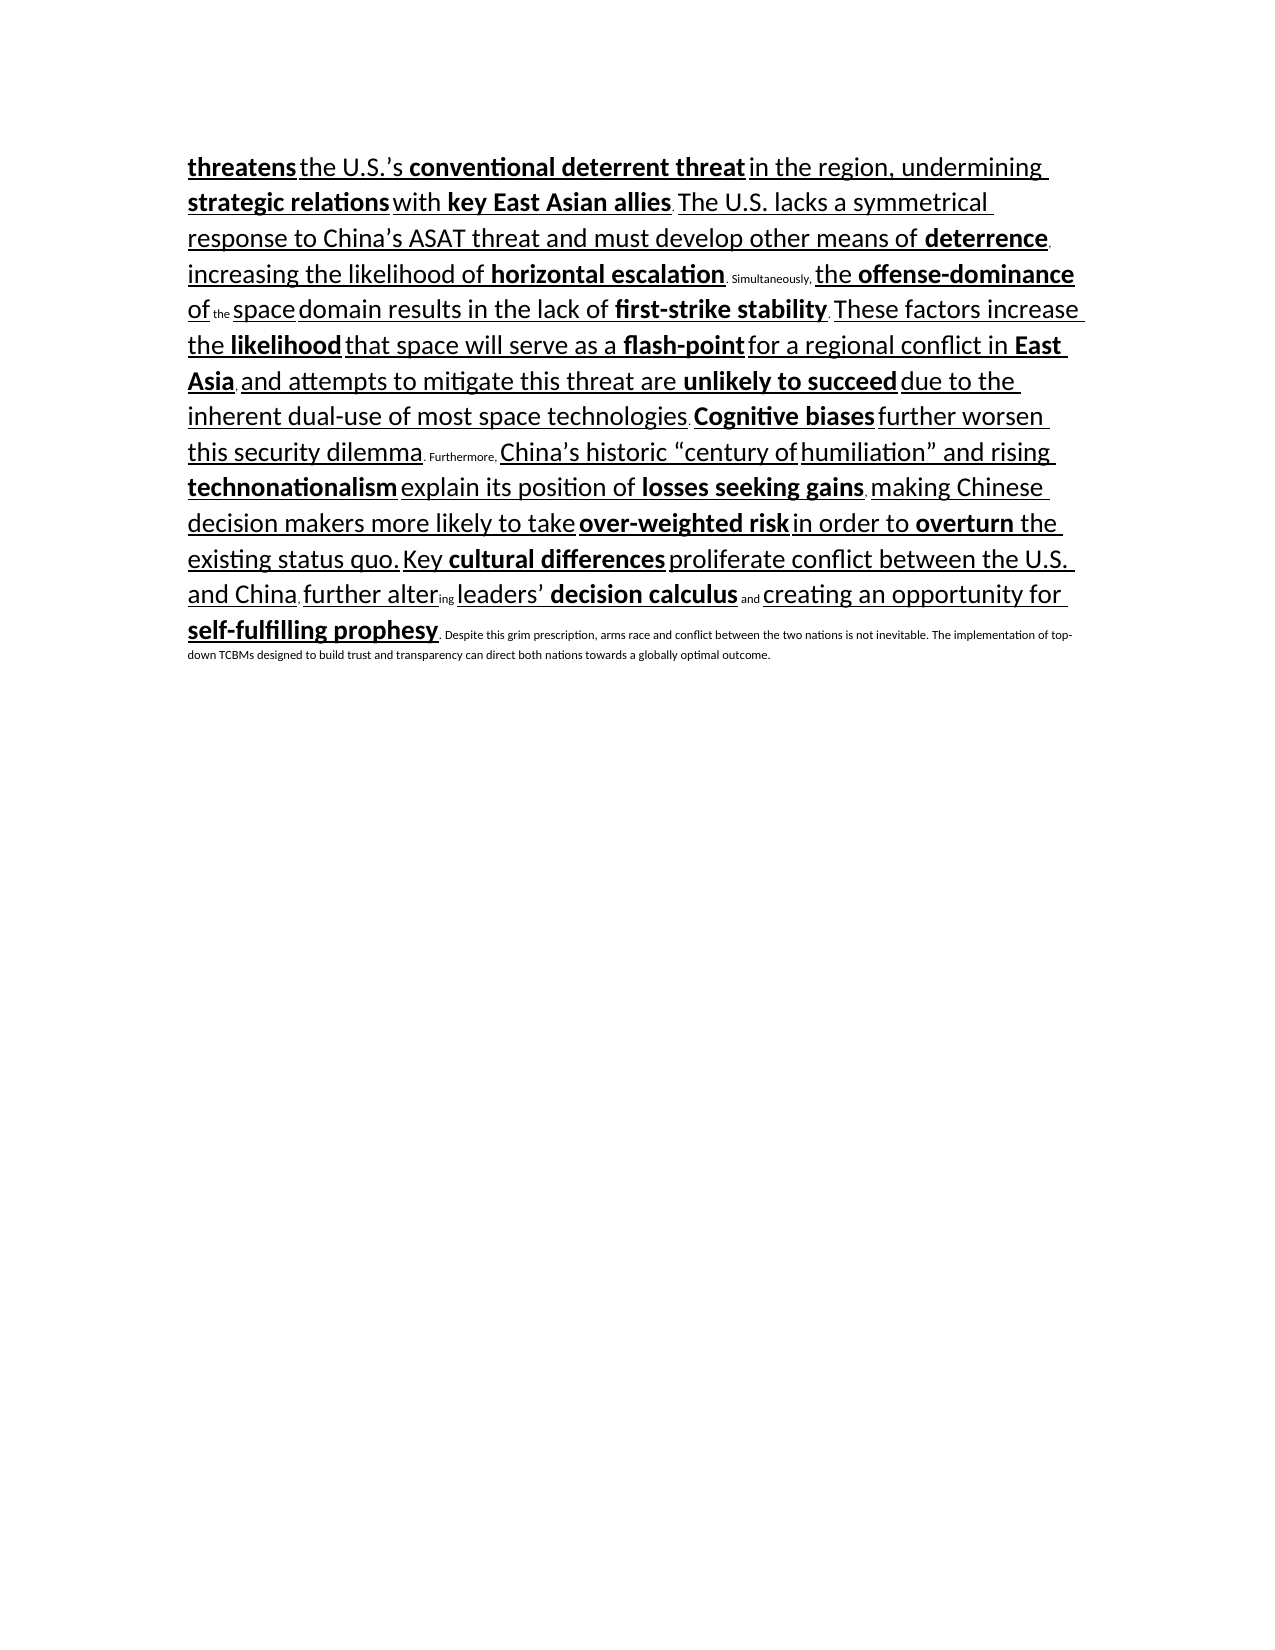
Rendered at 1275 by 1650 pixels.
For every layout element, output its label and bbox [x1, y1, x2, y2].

text [187, 150, 1087, 663]
